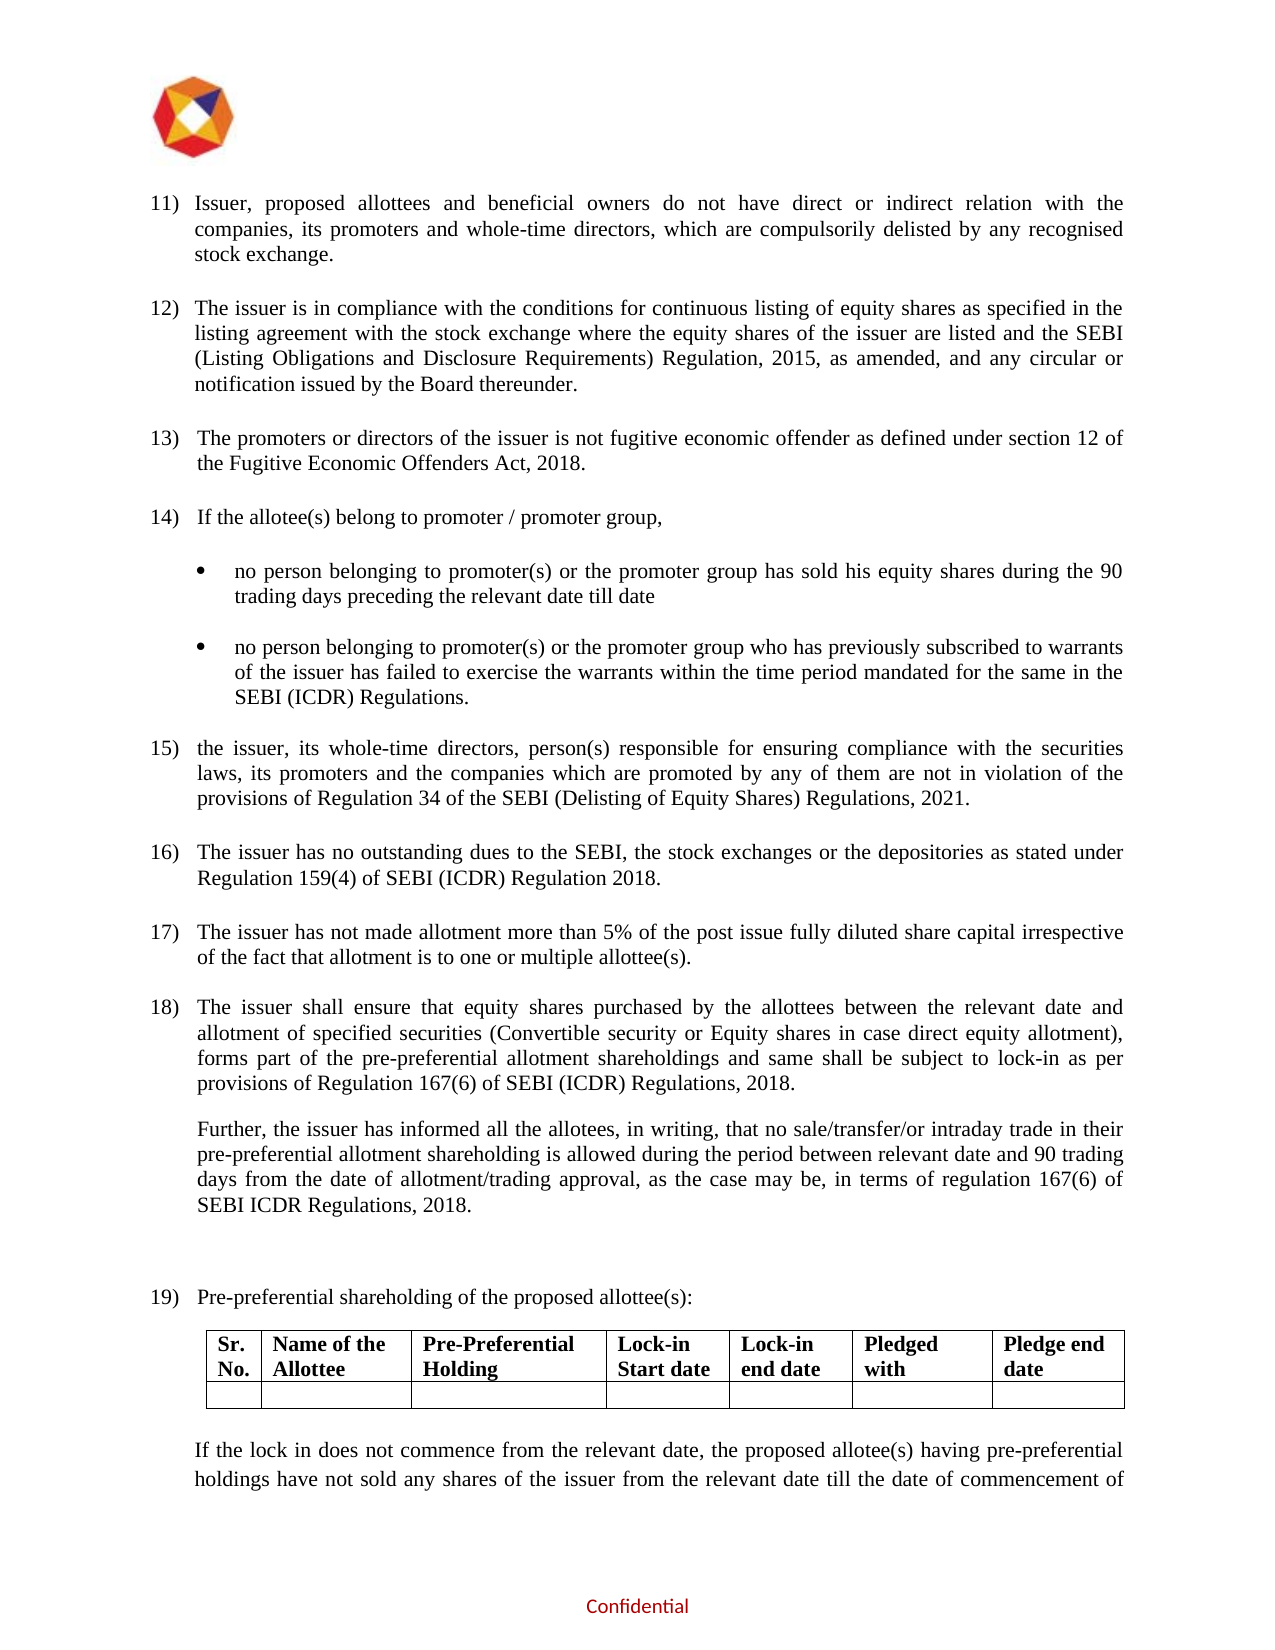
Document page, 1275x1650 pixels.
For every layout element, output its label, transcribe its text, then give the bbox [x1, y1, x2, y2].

table_cell [262, 1382, 411, 1407]
table_header Pre-Preferential Holding [412, 1331, 606, 1381]
table_cell [993, 1382, 1124, 1407]
picture [150, 75, 238, 166]
table_cell [607, 1382, 729, 1407]
table_cell [853, 1382, 992, 1407]
table_cell [412, 1382, 606, 1407]
list no person belonging to promoter(s) or the promoter group who has previously subscribed to warrants of the issuer has failed to exercise the warrants within the time period mandated for the same in the SEBI (ICDR) Regulations. [197, 634, 1125, 709]
table_header Sr. No. [207, 1331, 261, 1381]
list If the allotee(s) belong to promoter / promoter group, [150, 504, 1125, 529]
text Further, the issuer has informed all the allotees, in writing, that no sale/transfer/or intraday trade in their pre-preferential allotment shareholding is allowed during the period between relevant date and 90 trading days from the date of allotment/trading approval, as the case may be, in terms of regulation 167(6) of SEBI ICDR Regulations, 2018. [197, 1116, 1125, 1217]
list The issuer has no outstanding dues to the SEBI, the stock exchanges or the depositories as stated under Regulation 159(4) of SEBI (ICDR) Regulation 2018. [150, 839, 1125, 890]
list The issuer shall ensure that equity shares purchased by the allottees between the relevant date and allotment of specified securities (Convertible security or Equity shares in case direct equity allotment), forms part of the pre-preferential allotment shareholdings and same shall be subject to lock-in as per provisions of Regulation 167(6) of SEBI (ICDR) Regulations, 2018. [150, 994, 1125, 1095]
table_cell [207, 1382, 261, 1407]
table_header Lock-in Start date [607, 1331, 729, 1381]
table_header Lock-in end date [730, 1331, 852, 1381]
table_cell [730, 1382, 852, 1407]
list The issuer is in compliance with the conditions for continuous listing of equity shares as specified in the listing agreement with the stock exchange where the equity shares of the issuer are listed and the SEBI (Listing Obligations and Disclosure Requirements) Regulation, 2015, as amended, and any circular or notification issued by the Board thereunder. [150, 295, 1125, 396]
list Pre-preferential shareholding of the proposed allottee(s): [150, 1284, 1125, 1309]
list The issuer has not made allotment more than 5% of the post issue fully diluted share capital irrespective of the fact that allotment is to one or multiple allottee(s). [150, 919, 1125, 969]
list Issuer, proposed allottees and beneficial owners do not have direct or indirect relation with the companies, its promoters and whole-time directors, which are compulsorily delisted by any recognised stock exchange. [150, 190, 1125, 266]
table_header Pledged with [853, 1331, 992, 1381]
table_header Name of the Allottee [262, 1331, 411, 1381]
list no person belonging to promoter(s) or the promoter group has sold his equity shares during the 90 trading days preceding the relevant date till date [197, 558, 1125, 609]
table_header Pledge end date [993, 1331, 1124, 1381]
list The promoters or directors of the issuer is not fugitive economic offender as defined under section 12 of the Fugitive Economic Offenders Act, 2018. [150, 425, 1125, 475]
list the issuer, its whole-time directors, person(s) responsible for ensuring compliance with the securities laws, its promoters and the companies which are promoted by any of them are not in violation of the provisions of Regulation 34 of the SEBI (Delisting of Equity Shares) Regulations, 2021. [150, 735, 1125, 810]
